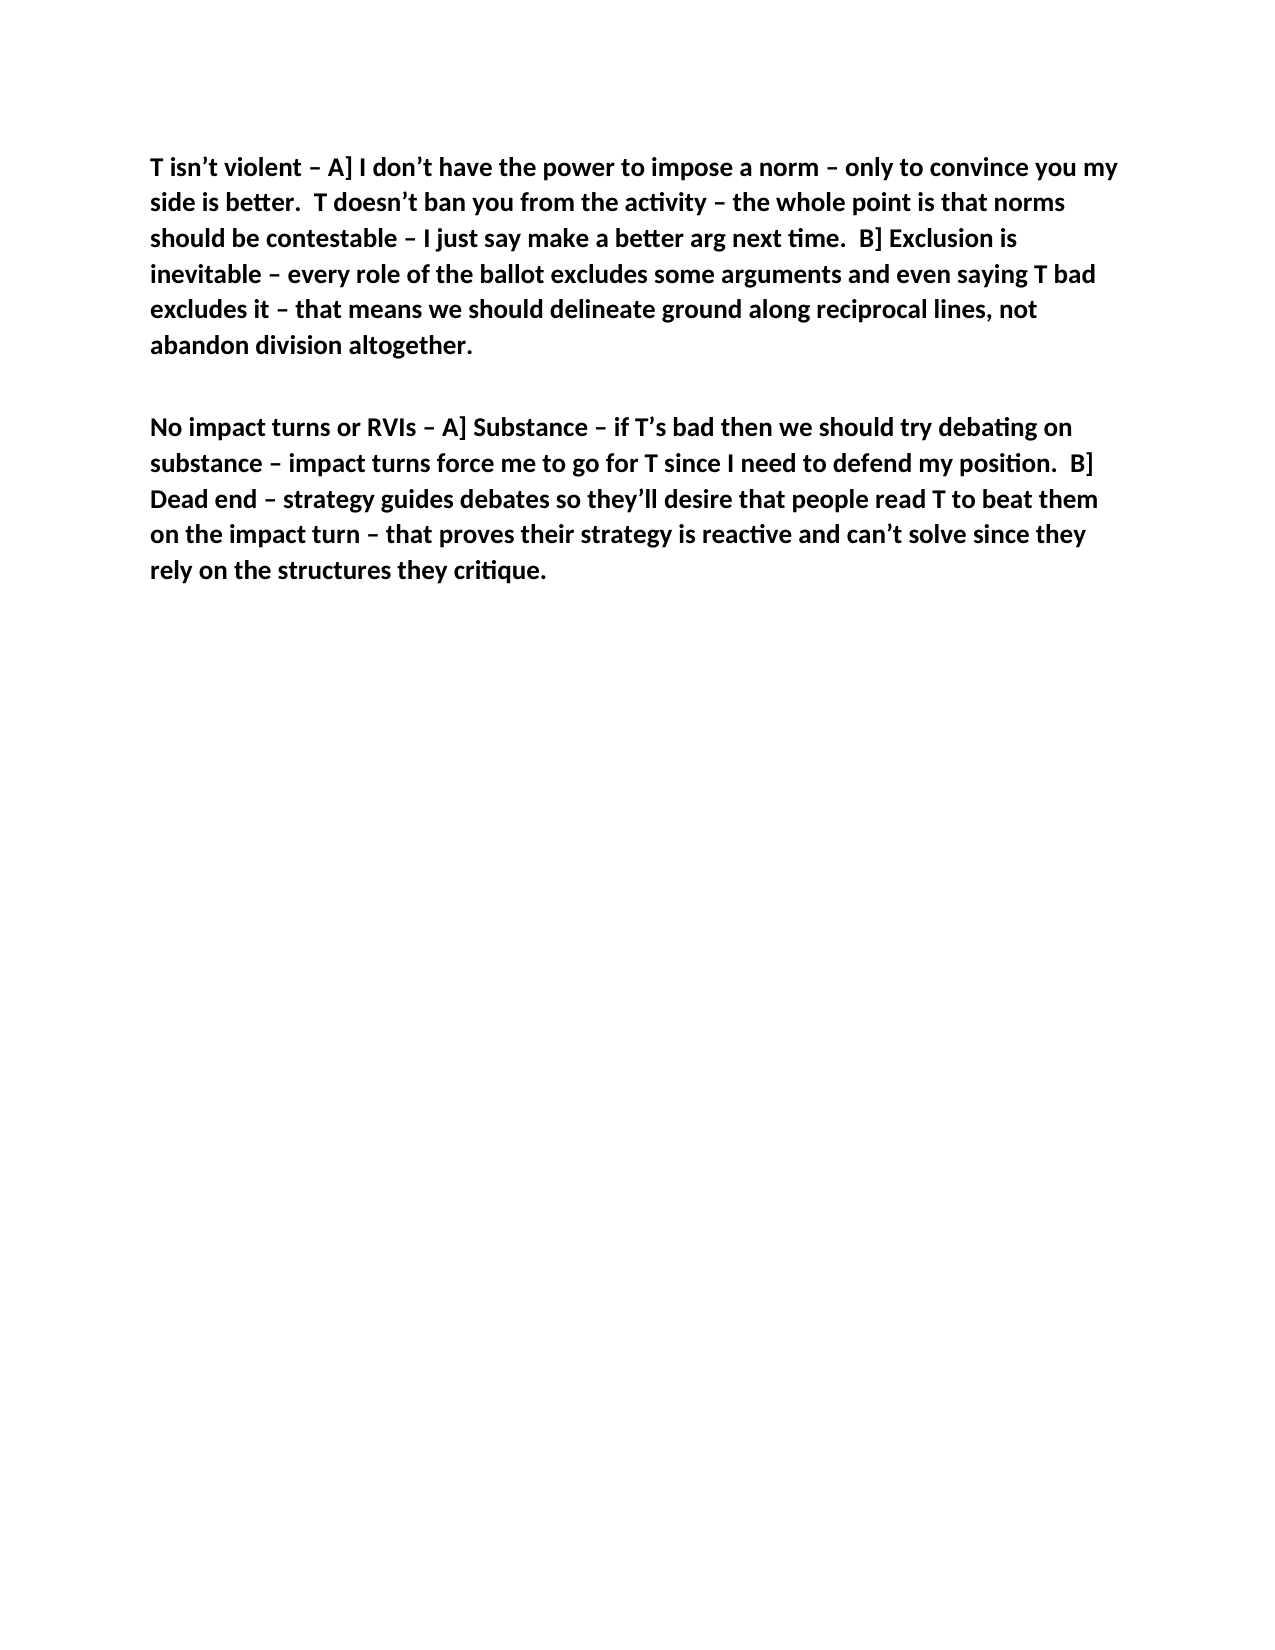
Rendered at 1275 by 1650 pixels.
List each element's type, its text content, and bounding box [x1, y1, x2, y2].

subtitle No impact turns or RVIs – A] Substance – if T’s bad then we should try debating on substance – impact turns force me to go for T since I need to defend my position. B] Dead end – strategy guides debates so they’ll desire that people read T to beat them on the impact turn – that proves their strategy is reactive and can’t solve since they rely on the structures they critique. [150, 411, 1125, 586]
subtitle T isn’t violent – A] I don’t have the power to impose a norm – only to convince you my side is better. T doesn’t ban you from the activity – the whole point is that norms should be contestable – I just say make a better arg next time. B] Exclusion is inevitable – every role of the ballot excludes some arguments and even saying T bad excludes it – that means we should delineate ground along reciprocal lines, not abandon division altogether. [150, 150, 1125, 361]
